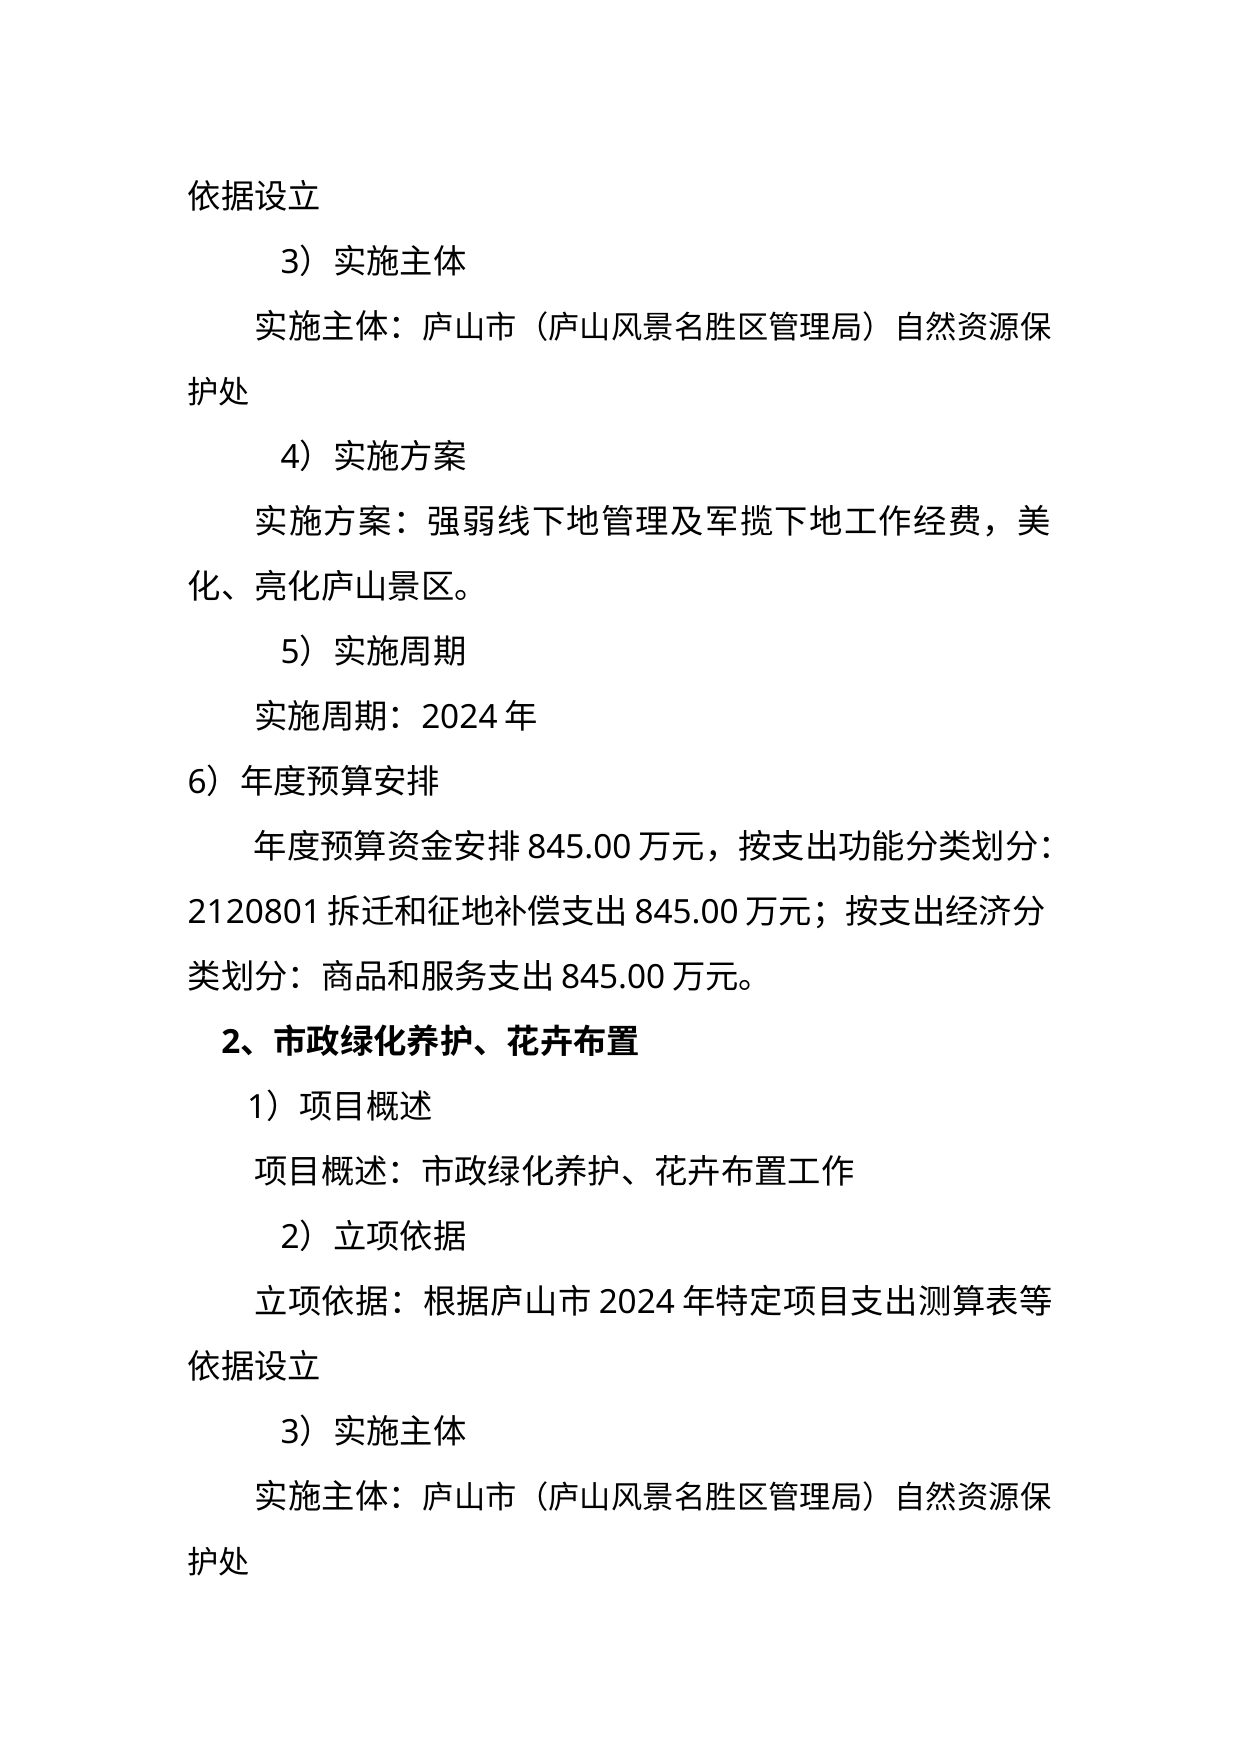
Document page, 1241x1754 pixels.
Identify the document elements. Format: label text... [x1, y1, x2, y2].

text 实施主体：庐山市（庐山风景名胜区管理局）自然资源保护处 [187, 1462, 1053, 1592]
text 4）实施方案 [187, 422, 1053, 487]
text 2）立项依据 [187, 1202, 1053, 1267]
text 实施方案：强弱线下地管理及军揽下地工作经费，美化、亮化庐山景区。 [187, 487, 1053, 617]
text 3）实施主体 [187, 1397, 1053, 1462]
text 5）实施周期 [187, 617, 1053, 682]
text 实施周期：2024年 [187, 682, 1053, 747]
text 项目概述：市政绿化养护、花卉布置工作 [187, 1137, 1053, 1202]
text 立项依据：根据庐山市2024年特定项目支出测算表等依据设立 [187, 1267, 1053, 1397]
text 实施主体：庐山市（庐山风景名胜区管理局）自然资源保护处 [187, 292, 1053, 422]
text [187, 162, 1053, 227]
text 3）实施主体 [187, 227, 1053, 292]
text 1）项目概述 [221, 1072, 1053, 1137]
list 年度预算安排 [187, 747, 1053, 812]
text 2、市政绿化养护、花卉布置 [221, 1007, 1053, 1072]
text 年度预算资金安排845.00万元，按支出功能分类划分：2120801拆迁和征地补偿支出845.00万元；按支出经济分类划分：商品和服务支出845.00万元。 [187, 812, 1053, 1007]
